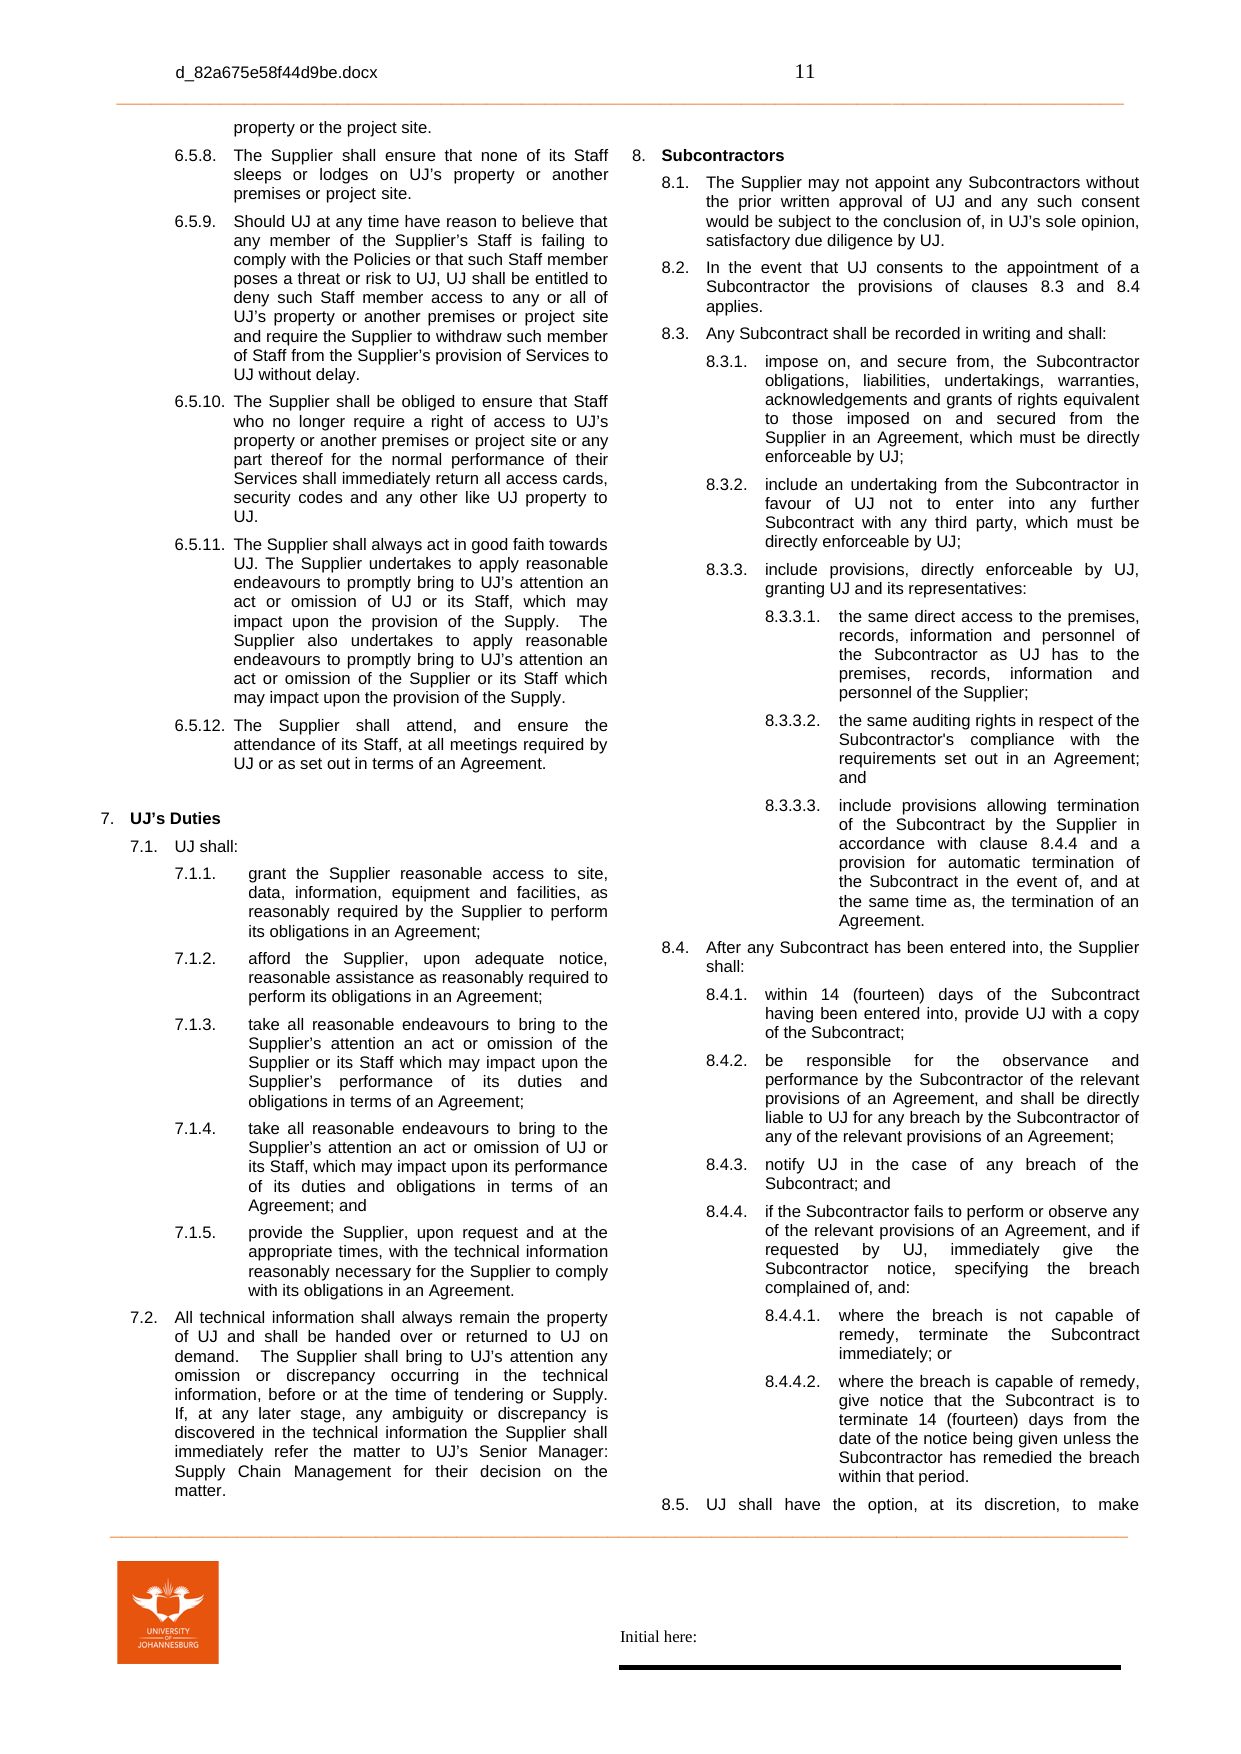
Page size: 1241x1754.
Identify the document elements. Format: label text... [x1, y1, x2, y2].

list include provisions, directly enforceable by UJ, granting UJ and its representatives: [706, 560, 1140, 598]
list notify UJ in the case of any breach of the Subcontract; and [706, 1155, 1140, 1193]
list Subcontractors [632, 146, 1140, 165]
list Should UJ at any time have reason to believe that any member of the Supplier’s Staff is failing to comply with the Policies or that such Staff member poses a threat or risk to UJ, UJ shall be entitled to deny such Staff member access to any or all of UJ’s property or another premises or project site and require the Supplier to withdraw such member of Staff from the Supplier’s provision of Services to UJ without delay. [174, 211, 608, 384]
list the same auditing rights in respect of the Subcontractor's compliance with the requirements set out in an Agreement; and [765, 711, 1140, 787]
list In the event that UJ consents to the appointment of a Subcontractor the provisions of clauses 8.3 and 8.4 applies. [661, 258, 1140, 316]
list UJ’s Duties [100, 809, 608, 828]
list After any Subcontract has been entered into, the Supplier shall: [661, 938, 1140, 976]
list where the breach is not capable of remedy, terminate the Subcontract immediately; or [765, 1306, 1140, 1363]
list afford the Supplier, upon adequate notice, reasonable assistance as reasonably required to perform its obligations in an Agreement; [174, 949, 608, 1006]
list The Supplier shall attend, and ensure the attendance of its Staff, at all meetings required by UJ or as set out in terms of an Agreement. [174, 716, 608, 773]
list UJ shall: [130, 836, 608, 856]
list if the Subcontractor fails to perform or observe any of the relevant provisions of an Agreement, and if requested by UJ, immediately give the Subcontractor notice, specifying the breach complained of, and: [706, 1201, 1140, 1297]
list The Supplier shall ensure that none of its Staff sleeps or lodges on UJ’s property or another premises or project site. [174, 146, 608, 203]
list within 14 (fourteen) days of the Subcontract having been entered into, provide UJ with a copy of the Subcontract; [706, 985, 1140, 1042]
list be responsible for the observance and performance by the Subcontractor of the relevant provisions of an Agreement, and shall be directly liable to UJ for any breach by the Subcontractor of any of the relevant provisions of an Agreement; [706, 1051, 1140, 1146]
list The Supplier may not appoint any Subcontractors without the prior written approval of UJ and any such consent would be subject to the conclusion of, in UJ’s sole opinion, satisfactory due diligence by UJ. [661, 173, 1140, 250]
list provide the Supplier, upon request and at the appropriate times, with the technical information reasonably necessary for the Supplier to comply with its obligations in an Agreement. [174, 1223, 608, 1300]
list The Supplier shall be obliged to ensure that Staff who no longer require a right of access to UJ’s property or another premises or project site or any part thereof for the normal performance of their Services shall immediately return all access cards, security codes and any other like UJ property to UJ. [174, 392, 608, 526]
list include an undertaking from the Subcontractor in favour of UJ not to enter into any further Subcontract with any third party, which must be directly enforceable by UJ; [706, 475, 1140, 551]
list take all reasonable endeavours to bring to the Supplier’s attention an act or omission of UJ or its Staff, which may impact upon its performance of its duties and obligations in terms of an Agreement; and [174, 1119, 608, 1215]
list grant the Supplier reasonable access to site, data, information, equipment and facilities, as reasonably required by the Supplier to perform its obligations in an Agreement; [174, 864, 608, 941]
list the same direct access to the premises, records, information and personnel of the Subcontractor as UJ has to the premises, records, information and personnel of the Supplier; [765, 606, 1140, 702]
list where the breach is capable of remedy, give notice that the Subcontract is to terminate 14 (fourteen) days from the date of the notice being given unless the Subcontractor has remedied the breach within that period. [765, 1371, 1140, 1486]
list include provisions allowing termination of the Subcontract by the Supplier in accordance with clause 8.4.4 and a provision for automatic termination of the Subcontract in the event of, and at the same time as, the termination of an Agreement. [765, 796, 1140, 930]
list All technical information shall always remain the property of UJ and shall be handed over or returned to UJ on demand. The Supplier shall bring to UJ’s attention any omission or discrepancy occurring in the technical information, before or at the time of tendering or Supply. If, at any later stage, any ambiguity or discrepancy is discovered in the technical information the Supplier shall immediately refer the matter to UJ’s Senior Manager: Supply Chain Management for their decision on the matter. [130, 1308, 608, 1500]
list take all reasonable endeavours to bring to the Supplier’s attention an act or omission of the Supplier or its Staff which may impact upon the Supplier’s performance of its duties and obligations in terms of an Agreement; [174, 1015, 608, 1111]
list The Supplier shall always act in good faith towards UJ. The Supplier undertakes to apply reasonable endeavours to promptly bring to UJ’s attention an act or omission of UJ or its Staff, which may impact upon the provision of the Supply. The Supplier also undertakes to apply reasonable endeavours to promptly bring to UJ’s attention an act or omission of the Supplier or its Staff which may impact upon the provision of the Supply. [174, 535, 608, 707]
list impose on, and secure from, the Subcontractor obligations, liabilities, undertakings, warranties, acknowledgements and grants of rights equivalent to those imposed on and secured from the Supplier in an Agreement, which must be directly enforceable by UJ; [706, 351, 1140, 466]
list Any Subcontract shall be recorded in writing and shall: [661, 324, 1140, 343]
picture [117, 1561, 219, 1664]
